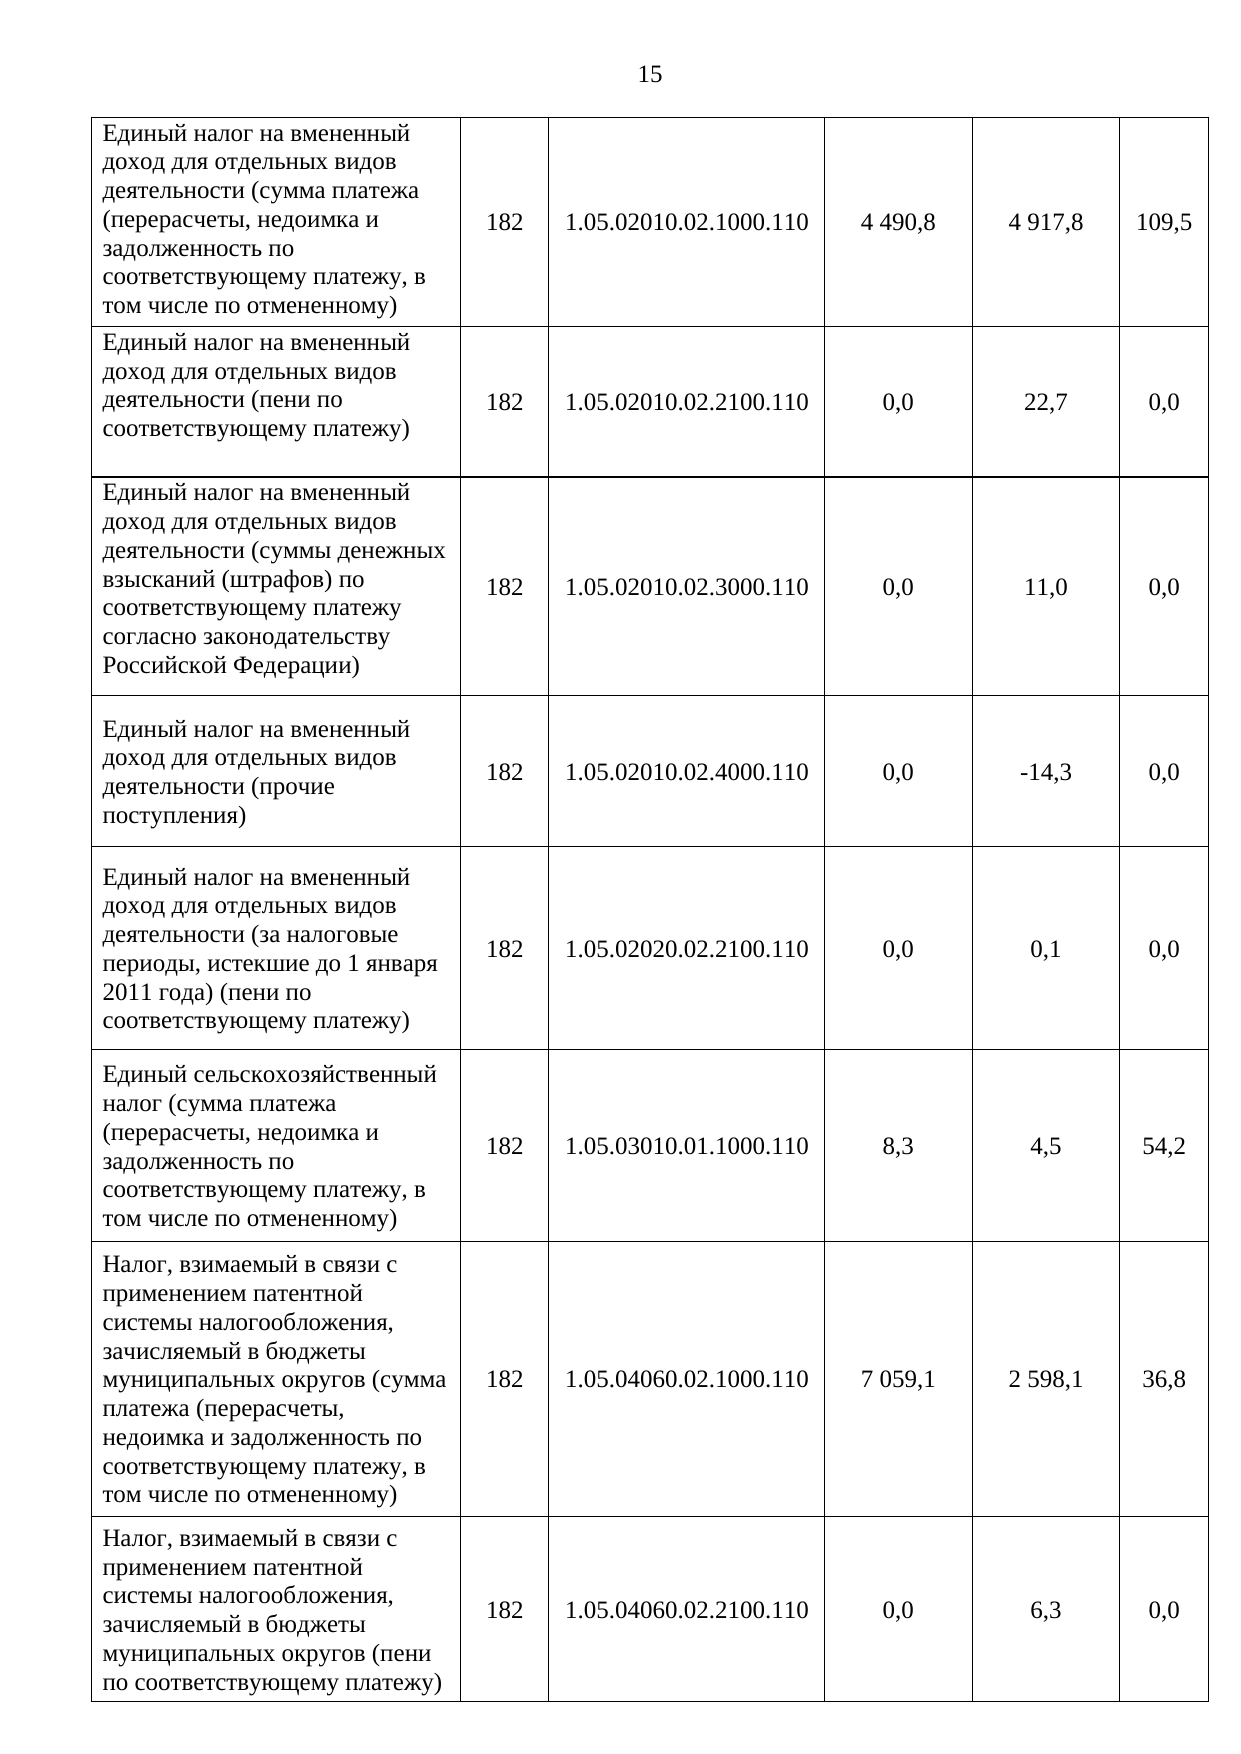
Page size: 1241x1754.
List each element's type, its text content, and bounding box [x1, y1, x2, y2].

table_cell 182 [461, 118, 548, 326]
table_cell Единый сельскохозяйственный налог (сумма платежа (перерасчеты, недоимка и задолженность по соответствующему платежу, в том числе по отмененному) [92, 1050, 460, 1241]
table_cell 0,0 [1120, 478, 1208, 695]
table_cell 4 917,8 [973, 118, 1119, 326]
table_cell 0,0 [1120, 327, 1208, 476]
table_cell -14,3 [973, 696, 1119, 846]
table_cell 0,0 [825, 1517, 972, 1701]
table_cell 1.05.02010.02.1000.110 [549, 118, 824, 326]
table_cell 182 [461, 327, 548, 476]
table_cell 0,0 [825, 478, 972, 695]
table_cell Налог, взимаемый в связи с применением патентной системы налогообложения, зачисляемый в бюджеты муниципальных округов (пени по соответствующему платежу) [92, 1517, 460, 1701]
table_cell 182 [461, 696, 548, 846]
table_cell 1.05.02010.02.4000.110 [549, 696, 824, 846]
table_cell 7 059,1 [825, 1242, 972, 1516]
table_cell 0,0 [1120, 1517, 1208, 1701]
table_cell 6,3 [973, 1517, 1119, 1701]
table_cell Налог, взимаемый в связи с применением патентной системы налогообложения, зачисляемый в бюджеты муниципальных округов (сумма платежа (перерасчеты, недоимка и задолженность по соответствующему платежу, в том числе по отмененному) [92, 1242, 460, 1516]
table_cell Единый налог на вмененный доход для отдельных видов деятельности (прочие поступления) [92, 696, 460, 846]
table_cell 1.05.03010.01.1000.110 [549, 1050, 824, 1241]
table_cell 1.05.02010.02.2100.110 [549, 327, 824, 476]
table_cell 182 [461, 1517, 548, 1701]
table_cell 1.05.02020.02.2100.110 [549, 847, 824, 1049]
table_cell 4 490,8 [825, 118, 972, 326]
table_cell 36,8 [1120, 1242, 1208, 1516]
table_cell 22,7 [973, 327, 1119, 476]
table_cell 0,1 [973, 847, 1119, 1049]
table_cell 11,0 [973, 478, 1119, 695]
table_cell Единый налог на вмененный доход для отдельных видов деятельности (пени по соответствующему платежу) [92, 327, 460, 476]
table_cell 0,0 [1120, 847, 1208, 1049]
table_cell 1.05.04060.02.1000.110 [549, 1242, 824, 1516]
table_cell 182 [461, 1050, 548, 1241]
table_cell Единый налог на вмененный доход для отдельных видов деятельности (сумма платежа (перерасчеты, недоимка и задолженность по соответствующему платежу, в том числе по отмененному) [92, 118, 460, 326]
table_cell 54,2 [1120, 1050, 1208, 1241]
table_cell 1.05.02010.02.3000.110 [549, 478, 824, 695]
table_cell 1.05.04060.02.2100.110 [549, 1517, 824, 1701]
table_cell Единый налог на вмененный доход для отдельных видов деятельности (за налоговые периоды, истекшие до 1 января 2011 года) (пени по соответствующему платежу) [92, 847, 460, 1049]
table_cell 0,0 [825, 327, 972, 476]
table_cell 182 [461, 478, 548, 695]
table_cell 109,5 [1120, 118, 1208, 326]
table_cell 0,0 [1120, 696, 1208, 846]
table_cell 8,3 [825, 1050, 972, 1241]
table_cell 4,5 [973, 1050, 1119, 1241]
table_cell Единый налог на вмененный доход для отдельных видов деятельности (суммы денежных взысканий (штрафов) по соответствующему платежу согласно законодательству Российской Федерации) [92, 478, 460, 695]
table_cell 2 598,1 [973, 1242, 1119, 1516]
table_cell 182 [461, 1242, 548, 1516]
table_cell 0,0 [825, 696, 972, 846]
table_cell 0,0 [825, 847, 972, 1049]
table_cell 182 [461, 847, 548, 1049]
